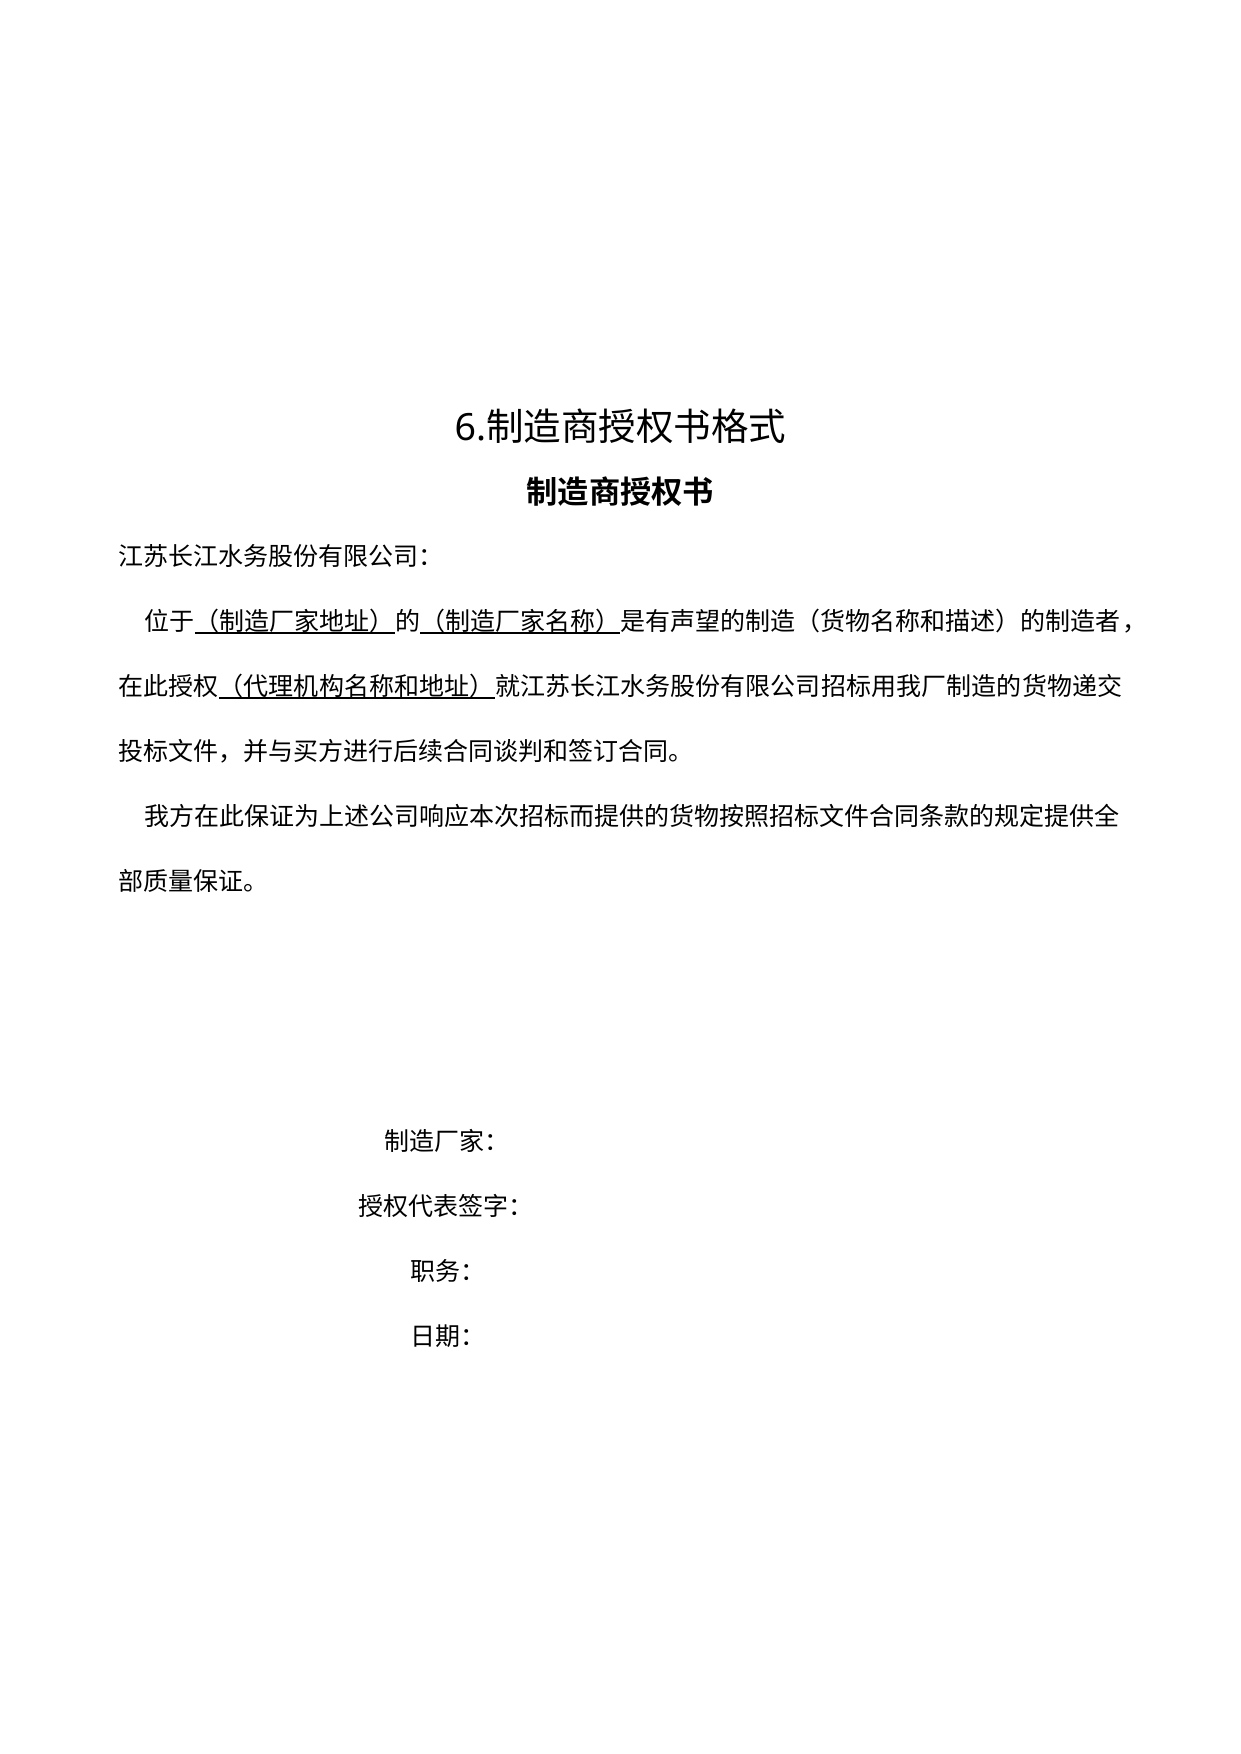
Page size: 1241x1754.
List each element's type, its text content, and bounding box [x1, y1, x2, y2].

text 位于（制造厂家地址）的（制造厂家名称）是有声望的制造（货物名称和描述）的制造者，在此授权（代理机构名称和地址）就江苏长江水务股份有限公司招标用我厂制造的货物递交投标文件，并与买方进行后续合同谈判和签订合同。 [118, 587, 1122, 782]
text 职务： [118, 1237, 1122, 1302]
text 日期： [118, 1302, 1122, 1367]
text 制造商授权书 [118, 457, 1122, 522]
text 6.制造商授权书格式 [118, 392, 1122, 457]
text 制造厂家： [118, 1107, 1122, 1172]
text 我方在此保证为上述公司响应本次招标而提供的货物按照招标文件合同条款的规定提供全部质量保证。 [118, 782, 1122, 912]
text 授权代表签字： [118, 1172, 1122, 1237]
text 江苏长江水务股份有限公司： [118, 522, 1122, 587]
